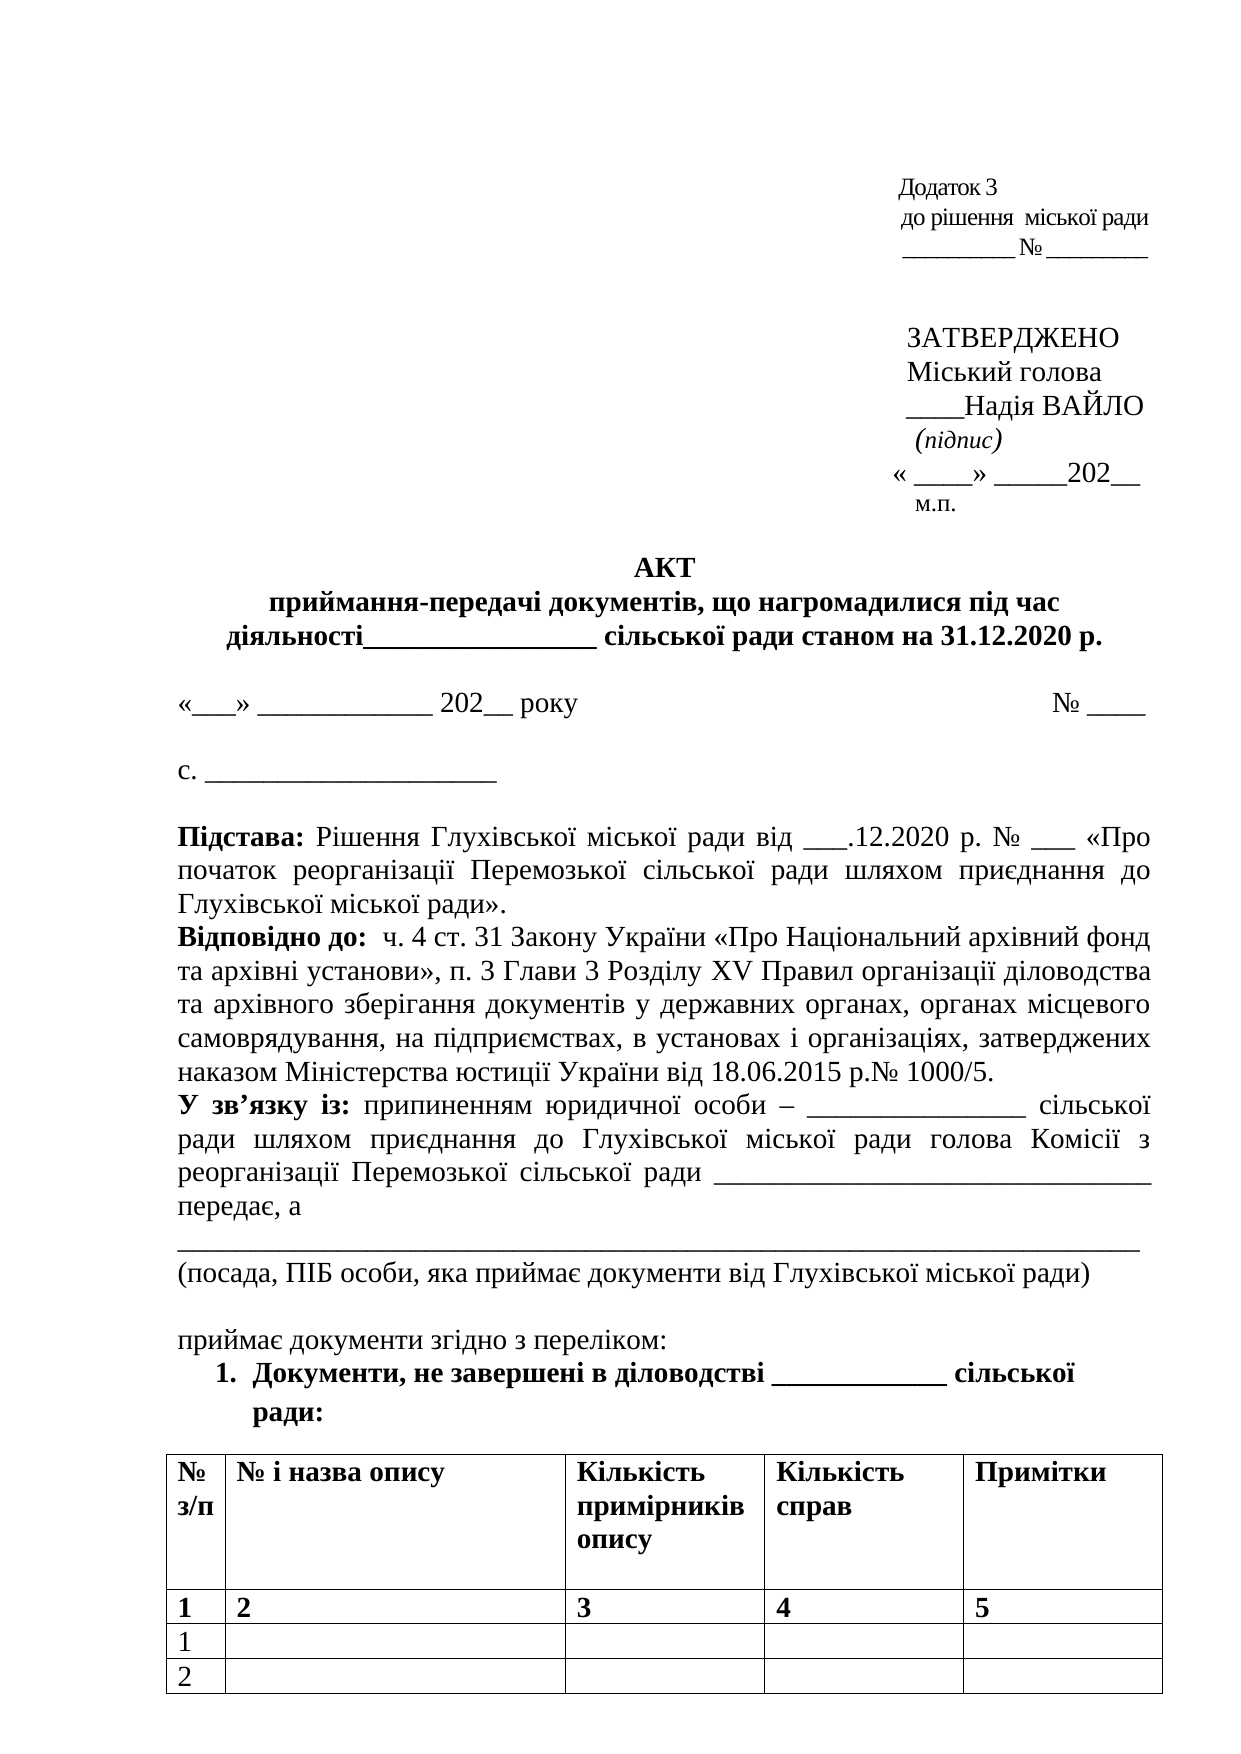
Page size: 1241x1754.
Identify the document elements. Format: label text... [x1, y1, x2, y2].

table_header Кількість справ [765, 1455, 963, 1589]
table_cell 2 [226, 1590, 565, 1623]
text приймає документи згідно з переліком: [177, 1322, 1152, 1356]
table_header Кількість примірників опису [566, 1455, 764, 1589]
text (посада, ПІБ особи, яка приймає документи від Глухівської міської ради) [177, 1255, 1152, 1288]
text приймання-передачі документів, що нагромадилися під час діяльності________________ сільської ради станом на 31.12.2020 р. [177, 584, 1152, 651]
table_cell [566, 1624, 764, 1658]
table_cell [226, 1659, 565, 1692]
text __________________________________________________________________ [177, 1221, 1152, 1255]
text с. ____________________ [177, 752, 1152, 785]
table_header Примітки [964, 1455, 1162, 1589]
table_cell 4 [765, 1590, 963, 1623]
table_cell [566, 1659, 764, 1692]
table_cell 3 [566, 1590, 764, 1623]
table_cell [226, 1624, 565, 1658]
table_cell 2 [167, 1659, 225, 1692]
text Додаток 3 [841, 171, 1152, 201]
table_cell 1 [167, 1624, 225, 1658]
table_cell [964, 1624, 1162, 1658]
text __________ № _________ [177, 231, 1152, 261]
table_cell 5 [964, 1590, 1162, 1623]
text «___» ____________ 202__ року № ____ [177, 685, 1152, 718]
text ____Надія ВАЙЛО [767, 388, 1152, 421]
text У зв’язку із: припиненням юридичної особи – _______________ сільської ради шляхом приєднання до Глухівської міської ради голова Комісії з реорганізації Перемозької сільської ради ______________________________ передає, а [177, 1087, 1152, 1221]
table_header № з/п [167, 1455, 225, 1589]
table_cell 1 [167, 1590, 225, 1623]
text до рішення міської ради [177, 201, 1152, 231]
table_header № і назва опису [226, 1455, 565, 1589]
list Документи, не завершені в діловодстві ____________ сільської ради: [215, 1356, 1152, 1428]
text м.п. [841, 488, 1152, 517]
text Відповідно до: ч. 4 ст. 31 Закону України «Про Національний архівний фонд та архівні установи», п. 3 Глави 3 Розділу XV Правил організації діловодства та архівного зберігання документів у державних органах, органах місцевого самоврядування, на підприємствах, в установах і організаціях, затверджених наказом Міністерства юстиції України від 18.06.2015 р.№ 1000/5. [177, 919, 1152, 1087]
table_cell [765, 1659, 963, 1692]
text Міський голова [841, 354, 1152, 388]
text « ____» _____202__ [841, 455, 1152, 488]
table_cell [765, 1624, 963, 1658]
text ЗАТВЕРДЖЕНО [841, 321, 1152, 354]
text (підпис) [915, 421, 1152, 455]
text АКТ [177, 551, 1152, 584]
table_cell [964, 1659, 1162, 1692]
text Підстава: Рішення Глухівської міської ради від ___.12.2020 р. № ___ «Про початок реорганізації Перемозької сільської ради шляхом приєднання до Глухівської міської ради». [177, 819, 1152, 919]
